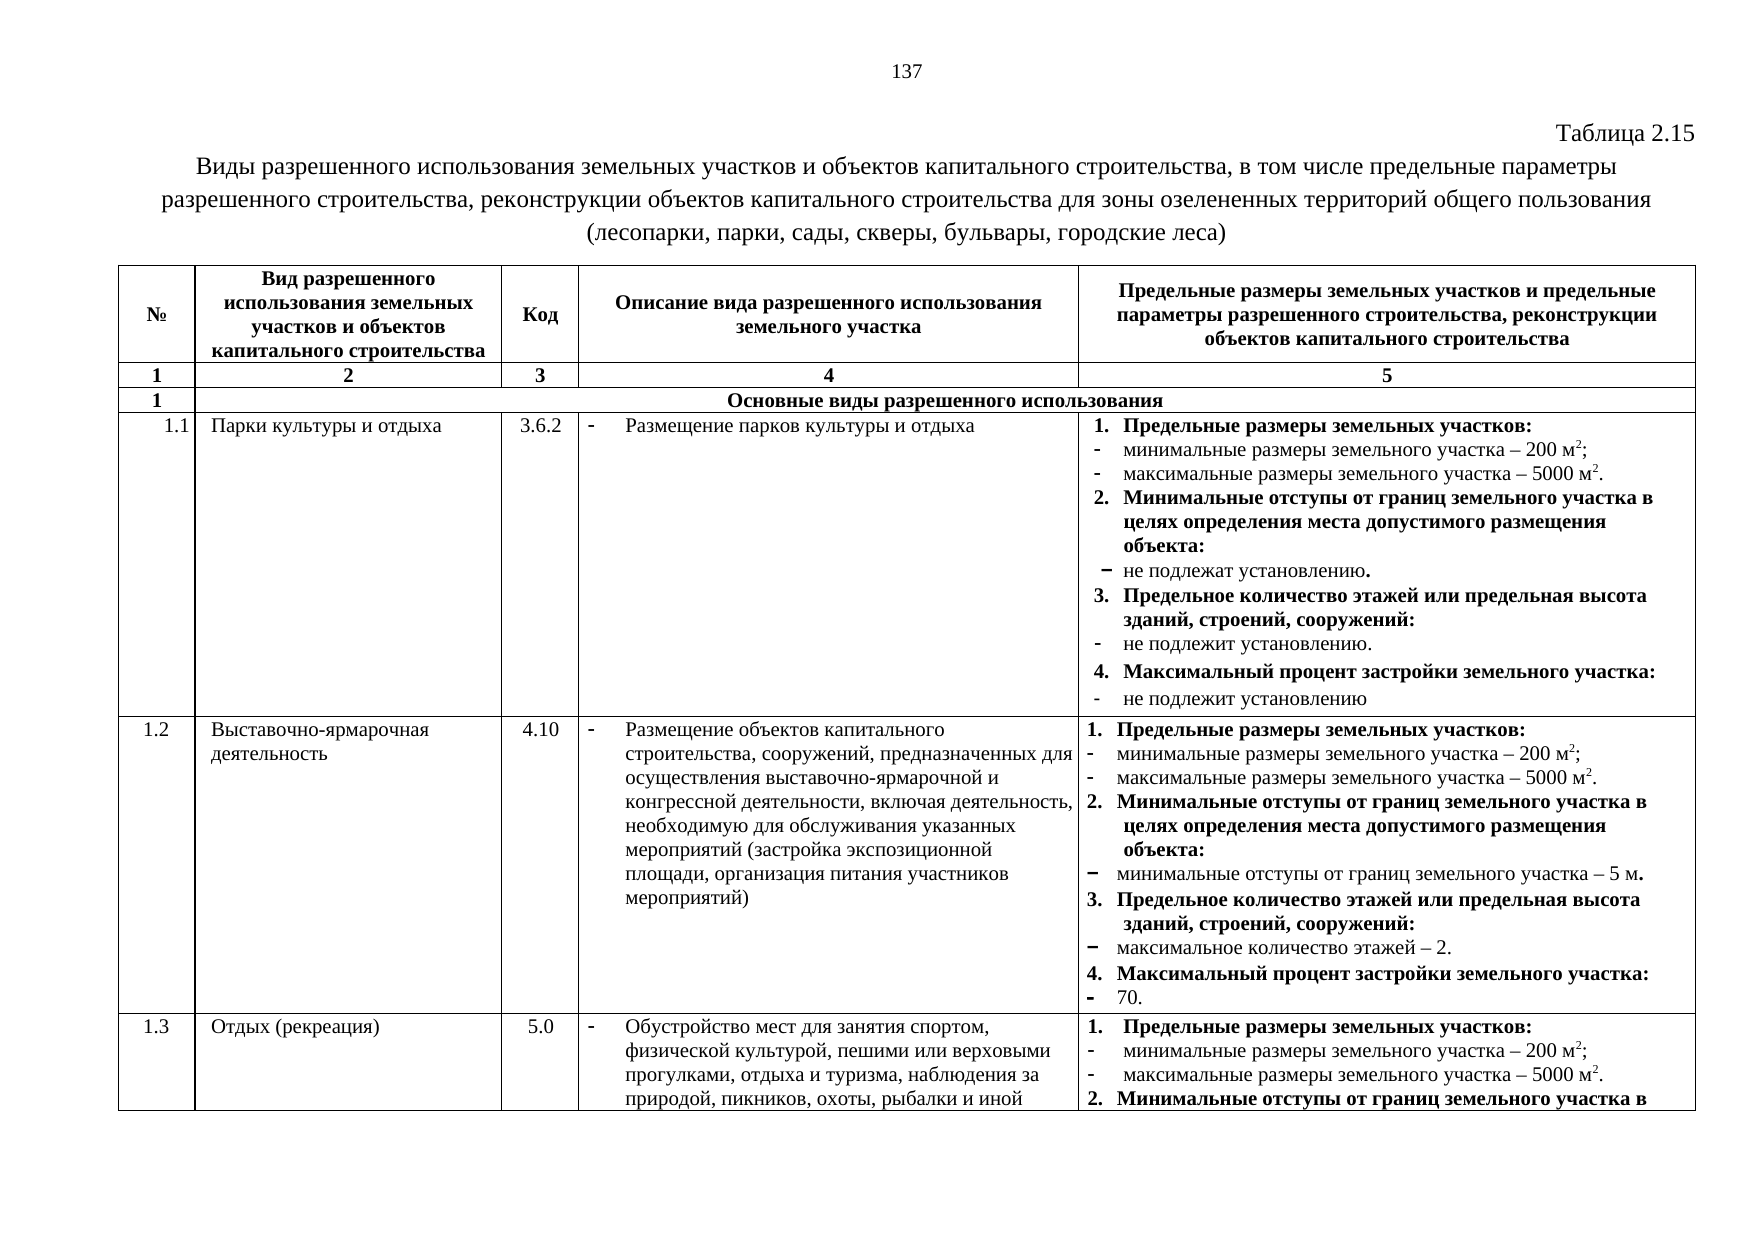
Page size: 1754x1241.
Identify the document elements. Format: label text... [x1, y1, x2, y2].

table_cell Отдых (рекреация) [196, 1014, 501, 1110]
text Виды разрешенного использования земельных участков и объектов капитального строительства, в том числе предельные параметры разрешенного строительства, реконструкции объектов капитального строительства для зоны озелененных территорий общего пользования (лесопарки, парки, сады, скверы, бульвары, городские леса) [118, 151, 1695, 246]
table_cell [119, 717, 194, 1013]
table_cell Предельные размеры земельных участков: минимальные размеры земельного участка – 200 м2; максимальные размеры земельного участка – 5000 м2. Минимальные отступы от границ земельного участка в целях определения места допустимого размещения объекта: не подлежат установлению. Предельное количество этажей или предельная высота зданий, строений, сооружений: не подлежит установлению. Максимальный процент застройки земельного участка: не подлежит установлению [1079, 413, 1695, 716]
table_header Вид разрешенного использования земельных участков и объектов капитального строительства [196, 266, 501, 362]
table_cell Парки культуры и отдыха [196, 413, 501, 716]
table_cell 4 [579, 363, 1078, 387]
text Таблица 2.15 [118, 118, 1695, 147]
table_header Код [502, 266, 578, 362]
table_cell 3 [502, 363, 578, 387]
table_cell 3.6.2 [502, 413, 578, 716]
table_cell Размещение объектов капитального строительства, сооружений, предназначенных для осуществления выставочно-ярмарочной и конгрессной деятельности, включая деятельность, необходимую для обслуживания указанных мероприятий (застройка экспозиционной площади, организация питания участников мероприятий) [579, 717, 1078, 1013]
table_cell 1 [119, 363, 194, 387]
table_cell 5 [1079, 363, 1695, 387]
table_cell [119, 1014, 194, 1110]
table_cell Основные виды разрешенного использования [196, 388, 1695, 412]
table_cell 5.0 [502, 1014, 578, 1110]
table_cell Выставочно-ярмарочная деятельность [196, 717, 501, 1013]
table_cell [119, 413, 194, 716]
table_header Предельные размеры земельных участков и предельные параметры разрешенного строительства, реконструкции объектов капитального строительства [1079, 266, 1695, 362]
table_cell 4.10 [502, 717, 578, 1013]
table_header Описание вида разрешенного использования земельного участка [579, 266, 1078, 362]
table_cell 1 [119, 388, 194, 412]
table_cell Предельные размеры земельных участков: минимальные размеры земельного участка – 200 м2; максимальные размеры земельного участка – 5000 м2. Минимальные отступы от границ земельного участка в целях определения места допустимого размещения объекта: минимальные отступы от границ земельного участка – 5 м. Предельное количество этажей или предельная высота зданий, строений, сооружений: максимальное количество этажей – 2. Максимальный процент застройки земельного участка: 70. [1079, 717, 1695, 1013]
table_cell 2 [196, 363, 501, 387]
table_cell Размещение парков культуры и отдыха [579, 413, 1078, 716]
table_header № [119, 266, 194, 362]
